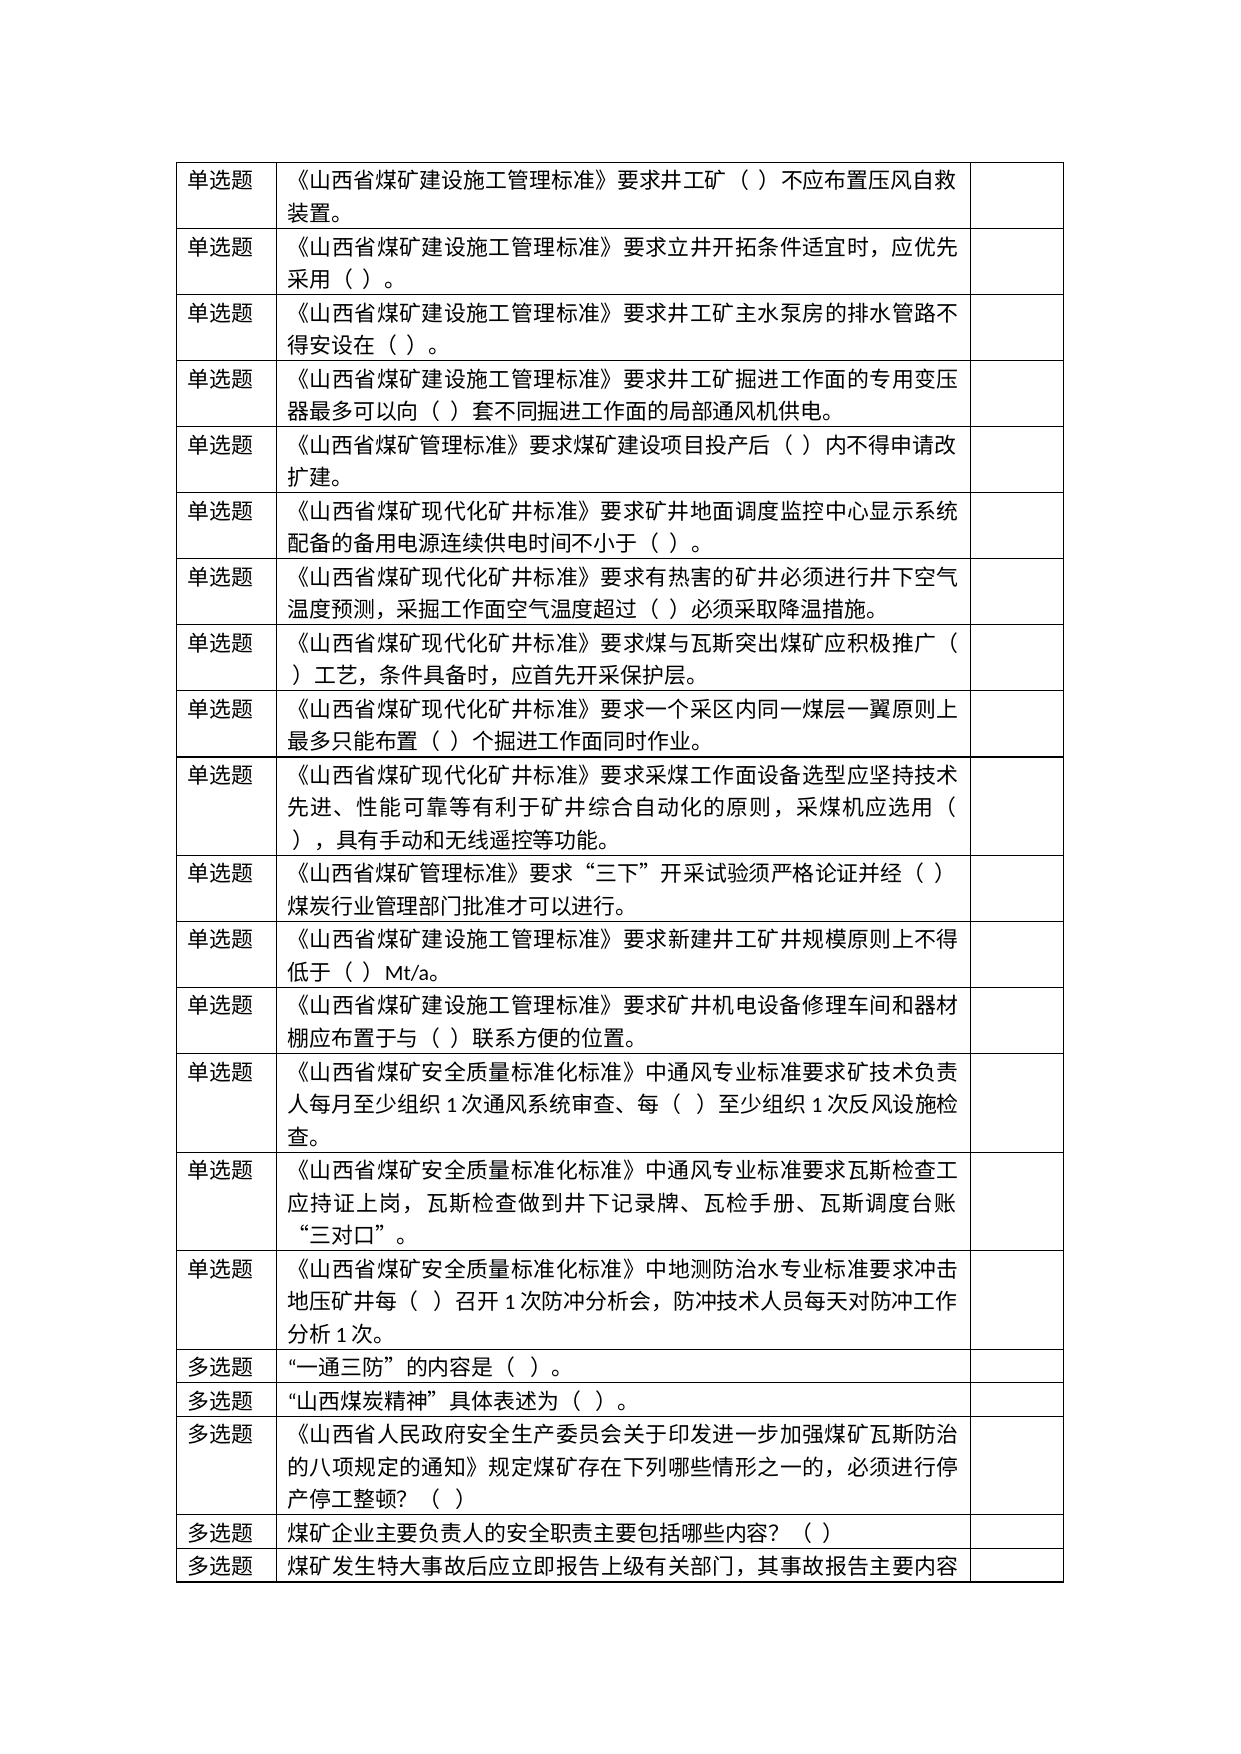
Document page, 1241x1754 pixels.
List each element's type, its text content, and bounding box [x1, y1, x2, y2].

table_cell 多选题 [177, 1383, 276, 1416]
table_cell “山西煤炭精神”具体表述为（ ）。 [277, 1383, 970, 1416]
table_cell 《山西省煤矿安全质量标准化标准》中通风专业标准要求瓦斯检查工应持证上岗，瓦斯检查做到井下记录牌、瓦检手册、瓦斯调度台账“三对口”。 [277, 1153, 970, 1250]
table_cell 《山西省煤矿管理标准》要求“三下”开采试验须严格论证并经（ ）煤炭行业管理部门批准才可以进行。 [277, 856, 970, 921]
table_cell 《山西省人民政府安全生产委员会关于印发进一步加强煤矿瓦斯防治的八项规定的通知》规定煤矿存在下列哪些情形之一的，必须进行停产停工整顿？（ ） [277, 1417, 970, 1514]
table_cell 《山西省煤矿建设施工管理标准》要求矿井机电设备修理车间和器材棚应布置于与（ ）联系方便的位置。 [277, 988, 970, 1053]
table_cell 《山西省煤矿现代化矿井标准》要求矿井地面调度监控中心显示系统配备的备用电源连续供电时间不小于（ ）。 [277, 493, 970, 558]
table_cell 煤矿企业主要负责人的安全职责主要包括哪些内容？（ ） [277, 1515, 970, 1548]
table_cell [971, 1549, 1063, 1581]
table_cell 单选题 [177, 559, 276, 624]
table_cell [971, 1054, 1063, 1152]
table_cell 《山西省煤矿安全质量标准化标准》中地测防治水专业标准要求冲击地压矿井每（ ）召开1次防冲分析会，防冲技术人员每天对防冲工作分析1次。 [277, 1251, 970, 1349]
table_cell 多选题 [177, 1350, 276, 1382]
table_cell 《山西省煤矿现代化矿井标准》要求采煤工作面设备选型应坚持技术先进、性能可靠等有利于矿井综合自动化的原则，采煤机应选用（ ），具有手动和无线遥控等功能。 [277, 758, 970, 855]
table_cell 《山西省煤矿管理标准》要求煤矿建设项目投产后（ ）内不得申请改扩建。 [277, 427, 970, 492]
table_cell [971, 1153, 1063, 1250]
table_cell 单选题 [177, 163, 276, 228]
table_cell 单选题 [177, 625, 276, 690]
table_cell 《山西省煤矿现代化矿井标准》要求煤与瓦斯突出煤矿应积极推广（ ）工艺，条件具备时，应首先开采保护层。 [277, 625, 970, 690]
table_cell 单选题 [177, 361, 276, 426]
table_cell [971, 361, 1063, 426]
table_cell 《山西省煤矿建设施工管理标准》要求井工矿掘进工作面的专用变压器最多可以向（ ）套不同掘进工作面的局部通风机供电。 [277, 361, 970, 426]
table_cell 《山西省煤矿现代化矿井标准》要求有热害的矿井必须进行井下空气温度预测，采掘工作面空气温度超过（ ）必须采取降温措施。 [277, 559, 970, 624]
table_cell [971, 163, 1063, 228]
table_cell 单选题 [177, 427, 276, 492]
table_cell “一通三防”的内容是（ ）。 [277, 1350, 970, 1382]
table_cell 单选题 [177, 922, 276, 987]
table_cell [971, 427, 1063, 492]
table_cell 单选题 [177, 229, 276, 294]
table_cell 《山西省煤矿建设施工管理标准》要求井工矿主水泵房的排水管路不得安设在（ ）。 [277, 295, 970, 360]
table_cell 多选题 [177, 1549, 276, 1581]
table_cell [971, 1350, 1063, 1382]
table_cell [971, 1251, 1063, 1349]
table_cell 单选题 [177, 493, 276, 558]
table_cell [971, 691, 1063, 756]
table_cell [971, 758, 1063, 855]
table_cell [277, 1549, 970, 1581]
table_cell 单选题 [177, 1153, 276, 1250]
table_cell 单选题 [177, 988, 276, 1053]
table_cell [971, 1417, 1063, 1514]
table_cell [971, 1383, 1063, 1416]
table_cell [971, 988, 1063, 1053]
table_cell 单选题 [177, 1251, 276, 1349]
table_cell 单选题 [177, 856, 276, 921]
table_cell 单选题 [177, 1054, 276, 1152]
table_cell 多选题 [177, 1515, 276, 1548]
table_cell 单选题 [177, 691, 276, 756]
table_cell [971, 493, 1063, 558]
table_cell 《山西省煤矿安全质量标准化标准》中通风专业标准要求矿技术负责人每月至少组织1次通风系统审查、每（ ）至少组织1次反风设施检查。 [277, 1054, 970, 1152]
table_cell [971, 922, 1063, 987]
table_cell 《山西省煤矿建设施工管理标准》要求新建井工矿井规模原则上不得低于（ ）Mt/a。 [277, 922, 970, 987]
table_cell 多选题 [177, 1417, 276, 1514]
table_cell [971, 229, 1063, 294]
table_cell [971, 295, 1063, 360]
table_cell [971, 625, 1063, 690]
table_cell 《山西省煤矿建设施工管理标准》要求立井开拓条件适宜时，应优先采用（ ）。 [277, 229, 970, 294]
table_cell [971, 856, 1063, 921]
table_cell 单选题 [177, 758, 276, 855]
table_cell 《山西省煤矿建设施工管理标准》要求井工矿（ ）不应布置压风自救装置。 [277, 163, 970, 228]
table_cell [971, 559, 1063, 624]
table_cell 《山西省煤矿现代化矿井标准》要求一个采区内同一煤层一翼原则上最多只能布置（ ）个掘进工作面同时作业。 [277, 691, 970, 756]
table_cell 单选题 [177, 295, 276, 360]
table_cell [971, 1515, 1063, 1548]
